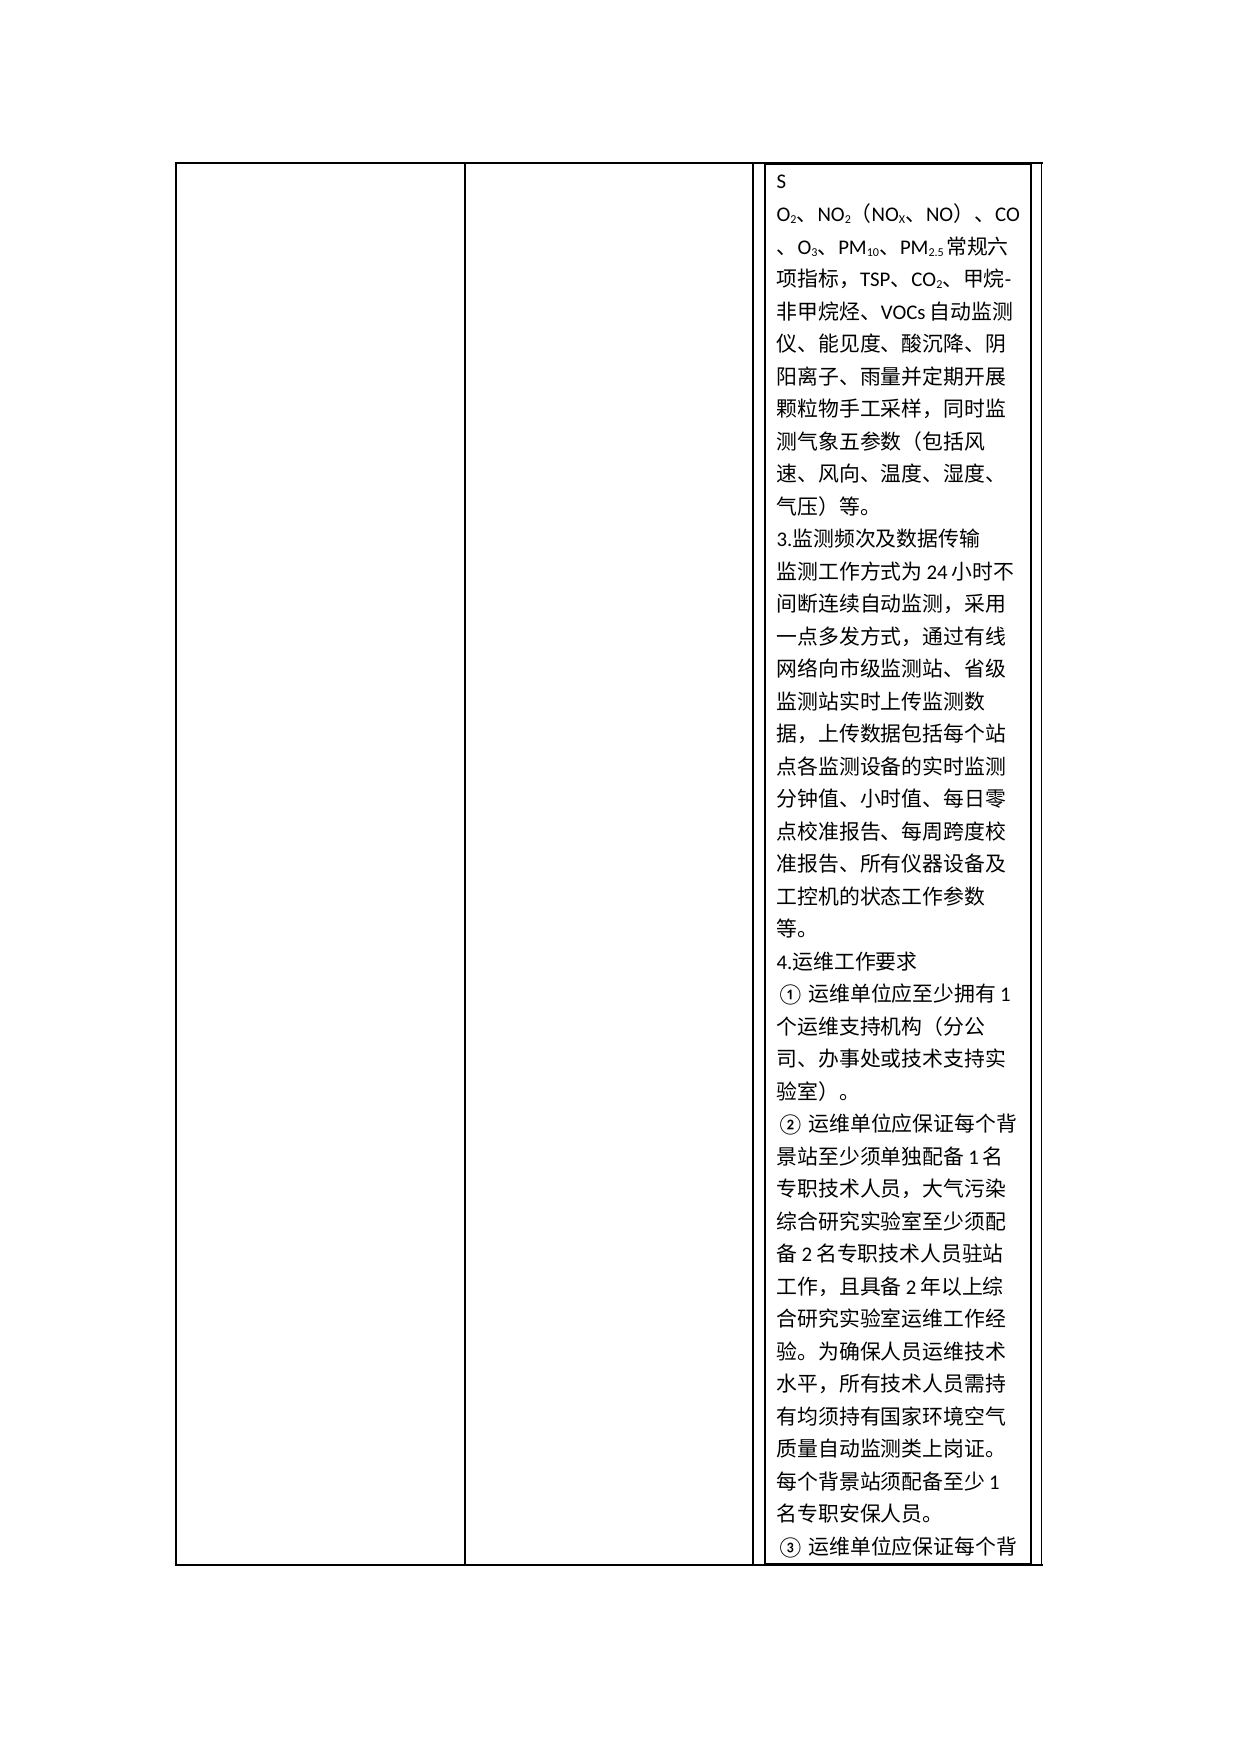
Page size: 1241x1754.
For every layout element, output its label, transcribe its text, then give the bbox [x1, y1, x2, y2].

table_cell 1 [466, 164, 752, 1564]
table_cell [1032, 164, 1041, 1564]
table_cell [766, 165, 1030, 1563]
table_cell [177, 164, 464, 1564]
table_cell [754, 164, 764, 1564]
